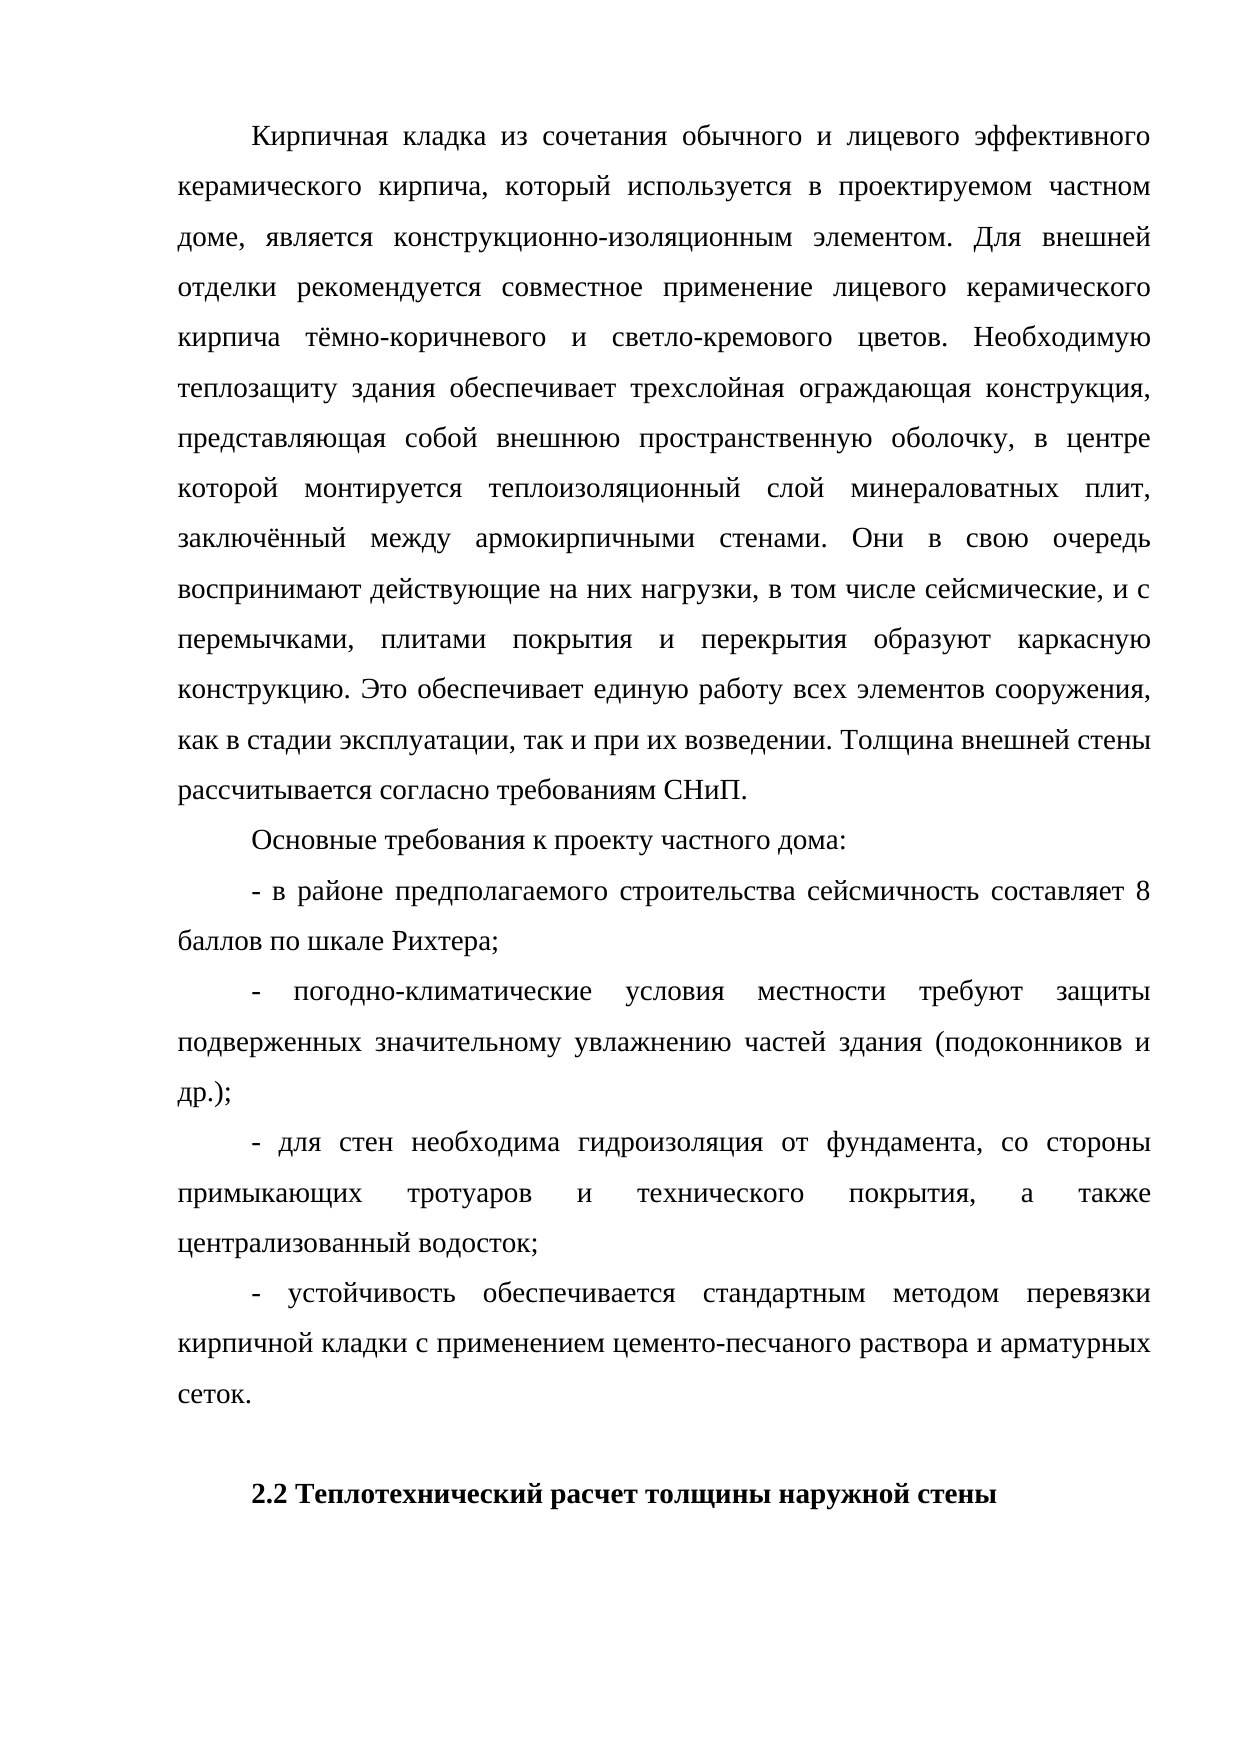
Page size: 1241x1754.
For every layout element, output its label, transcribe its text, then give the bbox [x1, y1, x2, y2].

text - в районе предполагаемого строительства сейсмичность составляет 8 баллов по шкале Рихтера; [177, 873, 1152, 957]
text - устойчивость обеспечивается стандартным методом перевязки кирпичной кладки с применением цементо-песчаного раствора и арматурных сеток. [177, 1275, 1152, 1409]
text Кирпичная кладка из сочетания обычного и лицевого эффективного керамического кирпича, который используется в проектируемом частном доме, является конструкционно-изоляционным элементом. Для внешней отделки рекомендуется совместное применение лицевого керамического кирпича тёмно-коричневого и светло-кремового цветов. Необходимую теплозащиту здания обеспечивает трехслойная ограждающая конструкция, представляющая собой внешнюю пространственную оболочку, в центре которой монтируется теплоизоляционный слой минераловатных плит, заключённый между армокирпичными стенами. Они в свою очередь воспринимают действующие на них нагрузки, в том числе сейсмические, и с перемычками, плитами покрытия и перекрытия образуют каркасную конструкцию. Это обеспечивает единую работу всех элементов сооружения, как в стадии эксплуатации, так и при их возведении. Толщина внешней стены рассчитывается согласно требованиям СНиП. [177, 118, 1152, 806]
text 2.2 Теплотехнический расчет толщины наружной стены [177, 1477, 1152, 1510]
text - погодно-климатические условия местности требуют защиты подверженных значительному увлажнению частей здания (подоконников и др.); [177, 973, 1152, 1108]
text - для стен необходима гидроизоляция от фундамента, со стороны примыкающих тротуаров и технического покрытия, а также централизованный водосток; [177, 1124, 1152, 1258]
text Основные требования к проекту частного дома: [177, 822, 1152, 856]
